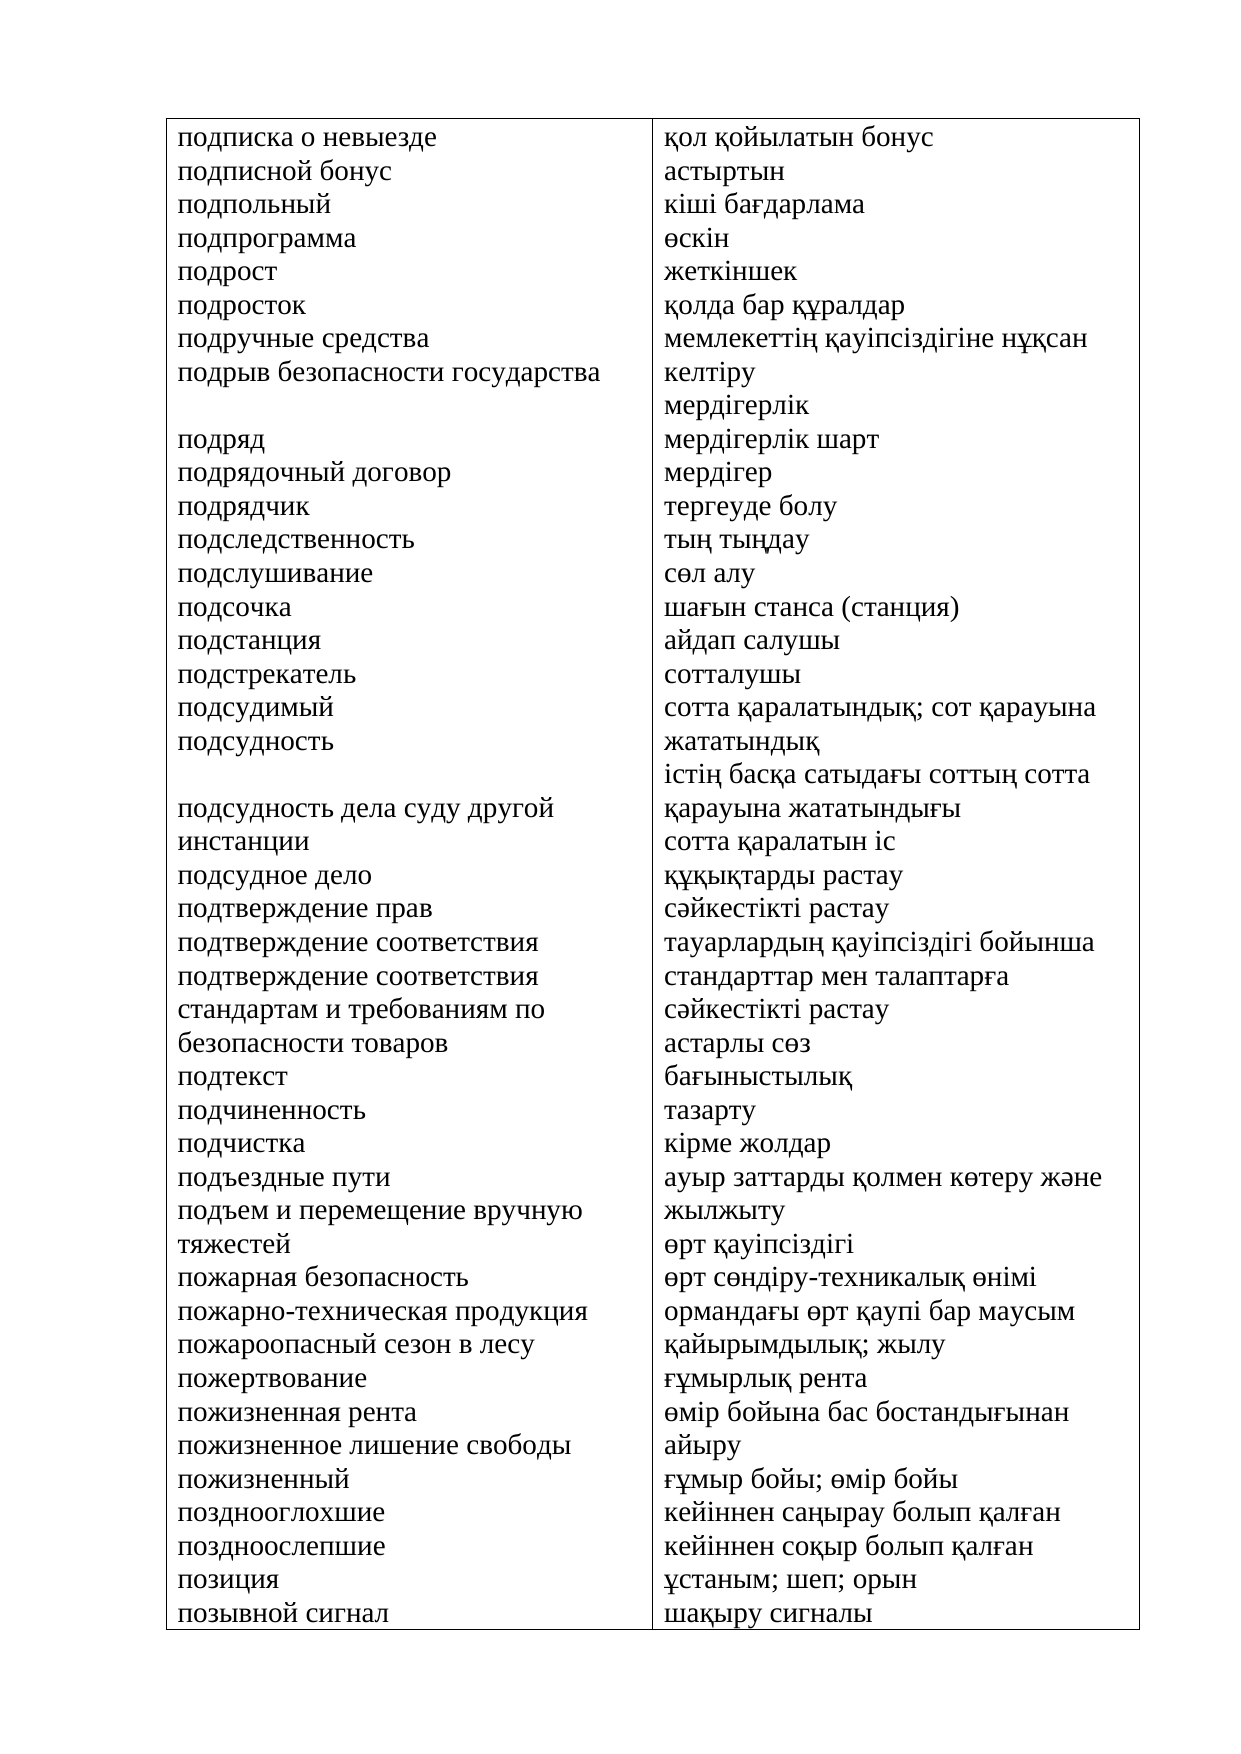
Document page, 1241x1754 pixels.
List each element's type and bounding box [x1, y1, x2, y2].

table_header [167, 119, 652, 1628]
table_header [653, 119, 1139, 1628]
